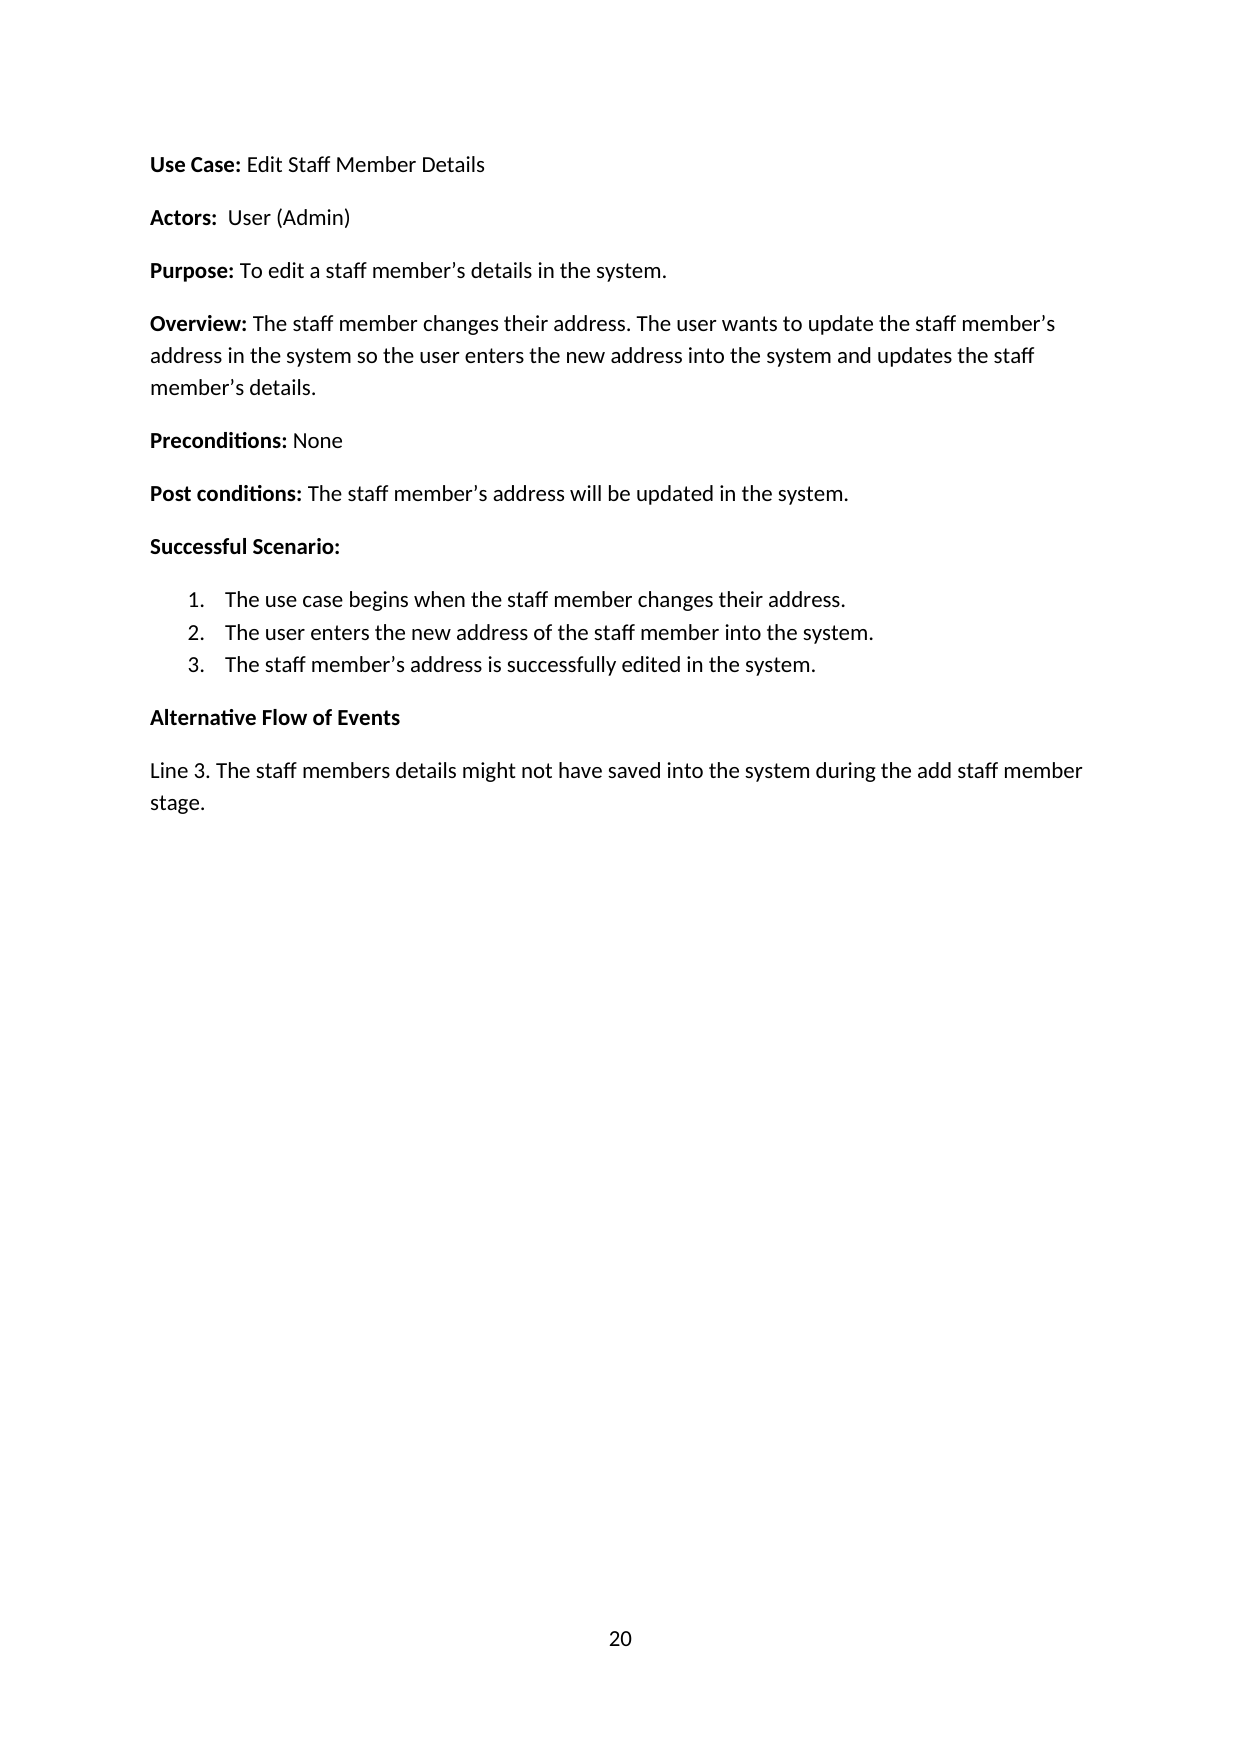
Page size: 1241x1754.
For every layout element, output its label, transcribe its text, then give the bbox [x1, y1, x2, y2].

text Actors: User (Admin) [150, 203, 1090, 231]
text Overview: The staff member changes their address. The user wants to update the staff member’s address in the system so the user enters the new address into the system and updates the staff member’s details. [150, 309, 1090, 401]
text Successful Scenario: [150, 532, 1090, 561]
text Purpose: To edit a staff member’s details in the system. [150, 256, 1090, 284]
text Use Case: Edit Staff Member Details [150, 150, 1090, 178]
text Alternative Flow of Events [150, 703, 1090, 731]
list The user enters the new address of the staff member into the system. [187, 618, 1090, 646]
list The use case begins when the staff member changes their address. [187, 586, 1090, 613]
list The staff member’s address is successfully edited in the system. [187, 650, 1090, 678]
text Line 3. The staff members details might not have saved into the system during the add staff member stage. [150, 756, 1090, 816]
text Post conditions: The staff member’s address will be updated in the system. [150, 479, 1090, 507]
text Preconditions: None [150, 426, 1090, 454]
